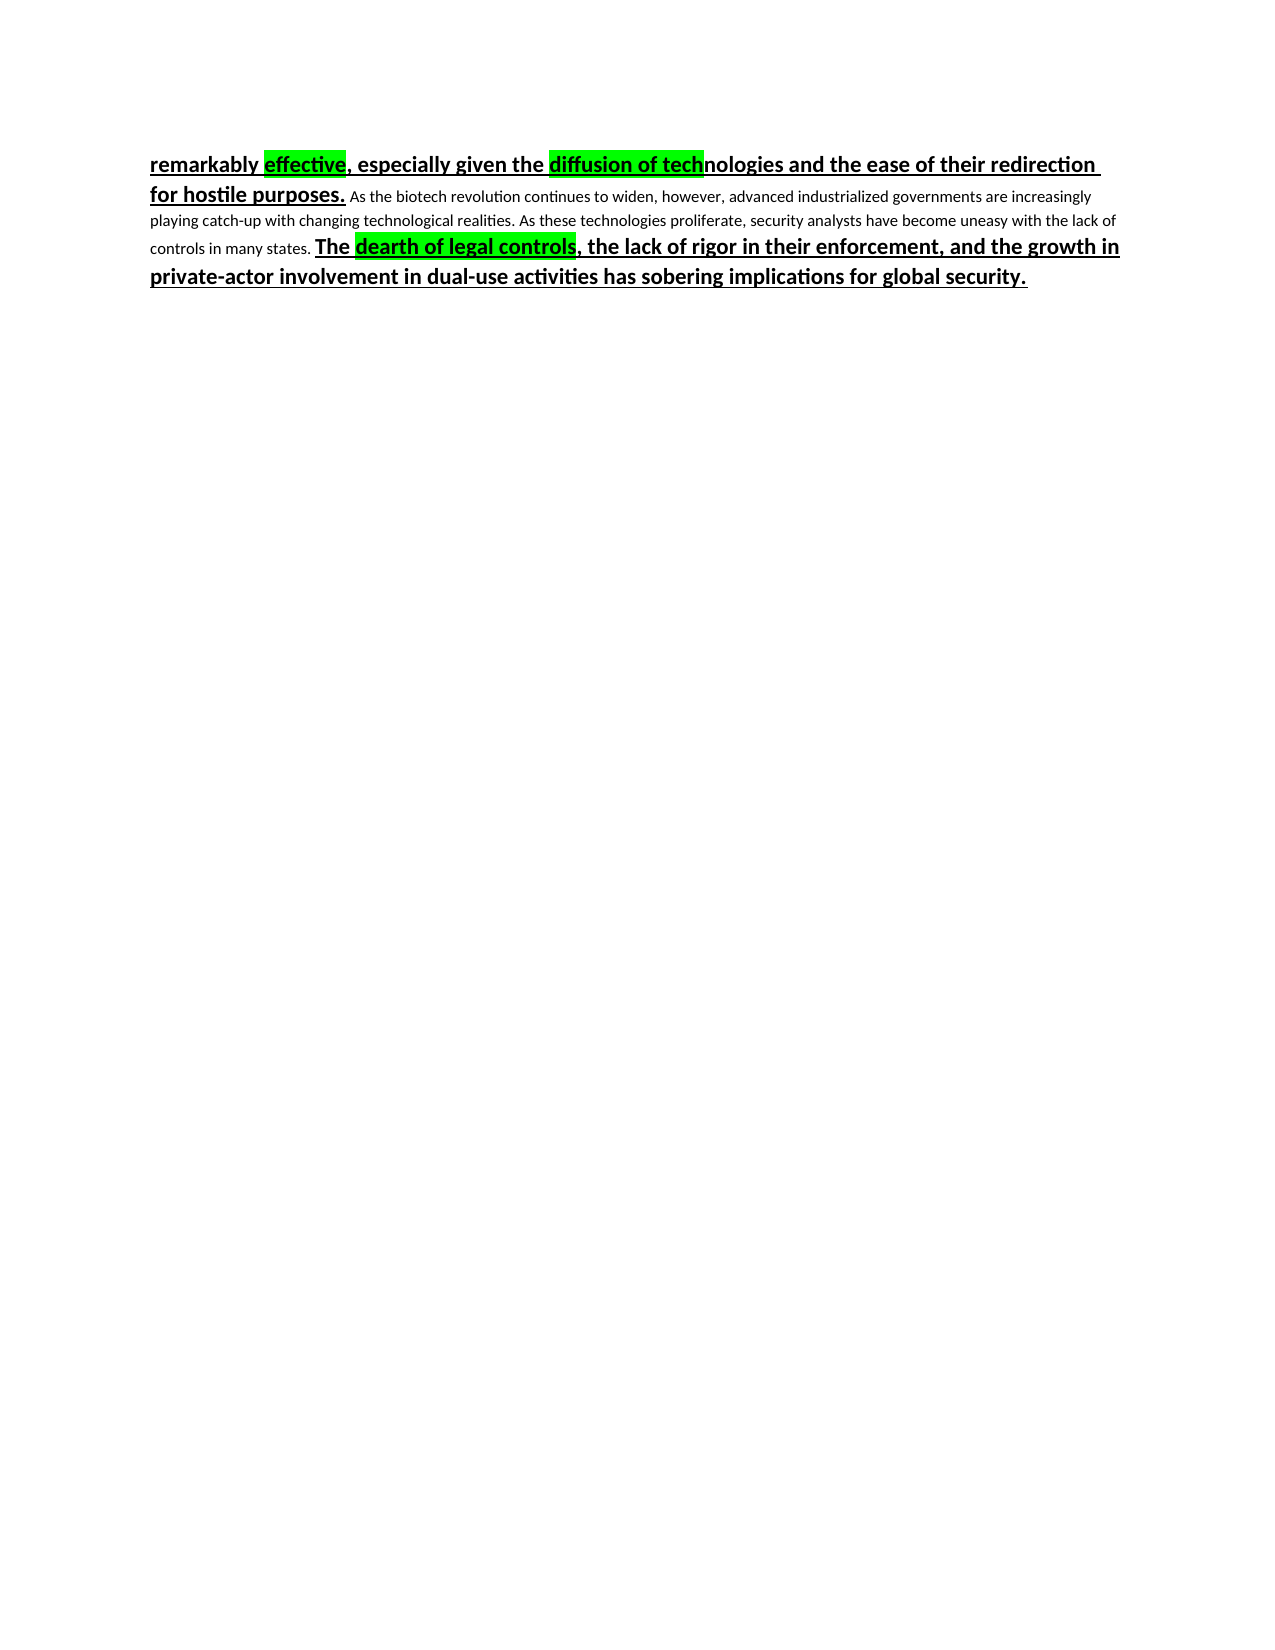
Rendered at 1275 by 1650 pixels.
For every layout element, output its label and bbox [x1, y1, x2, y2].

text [150, 150, 1125, 291]
